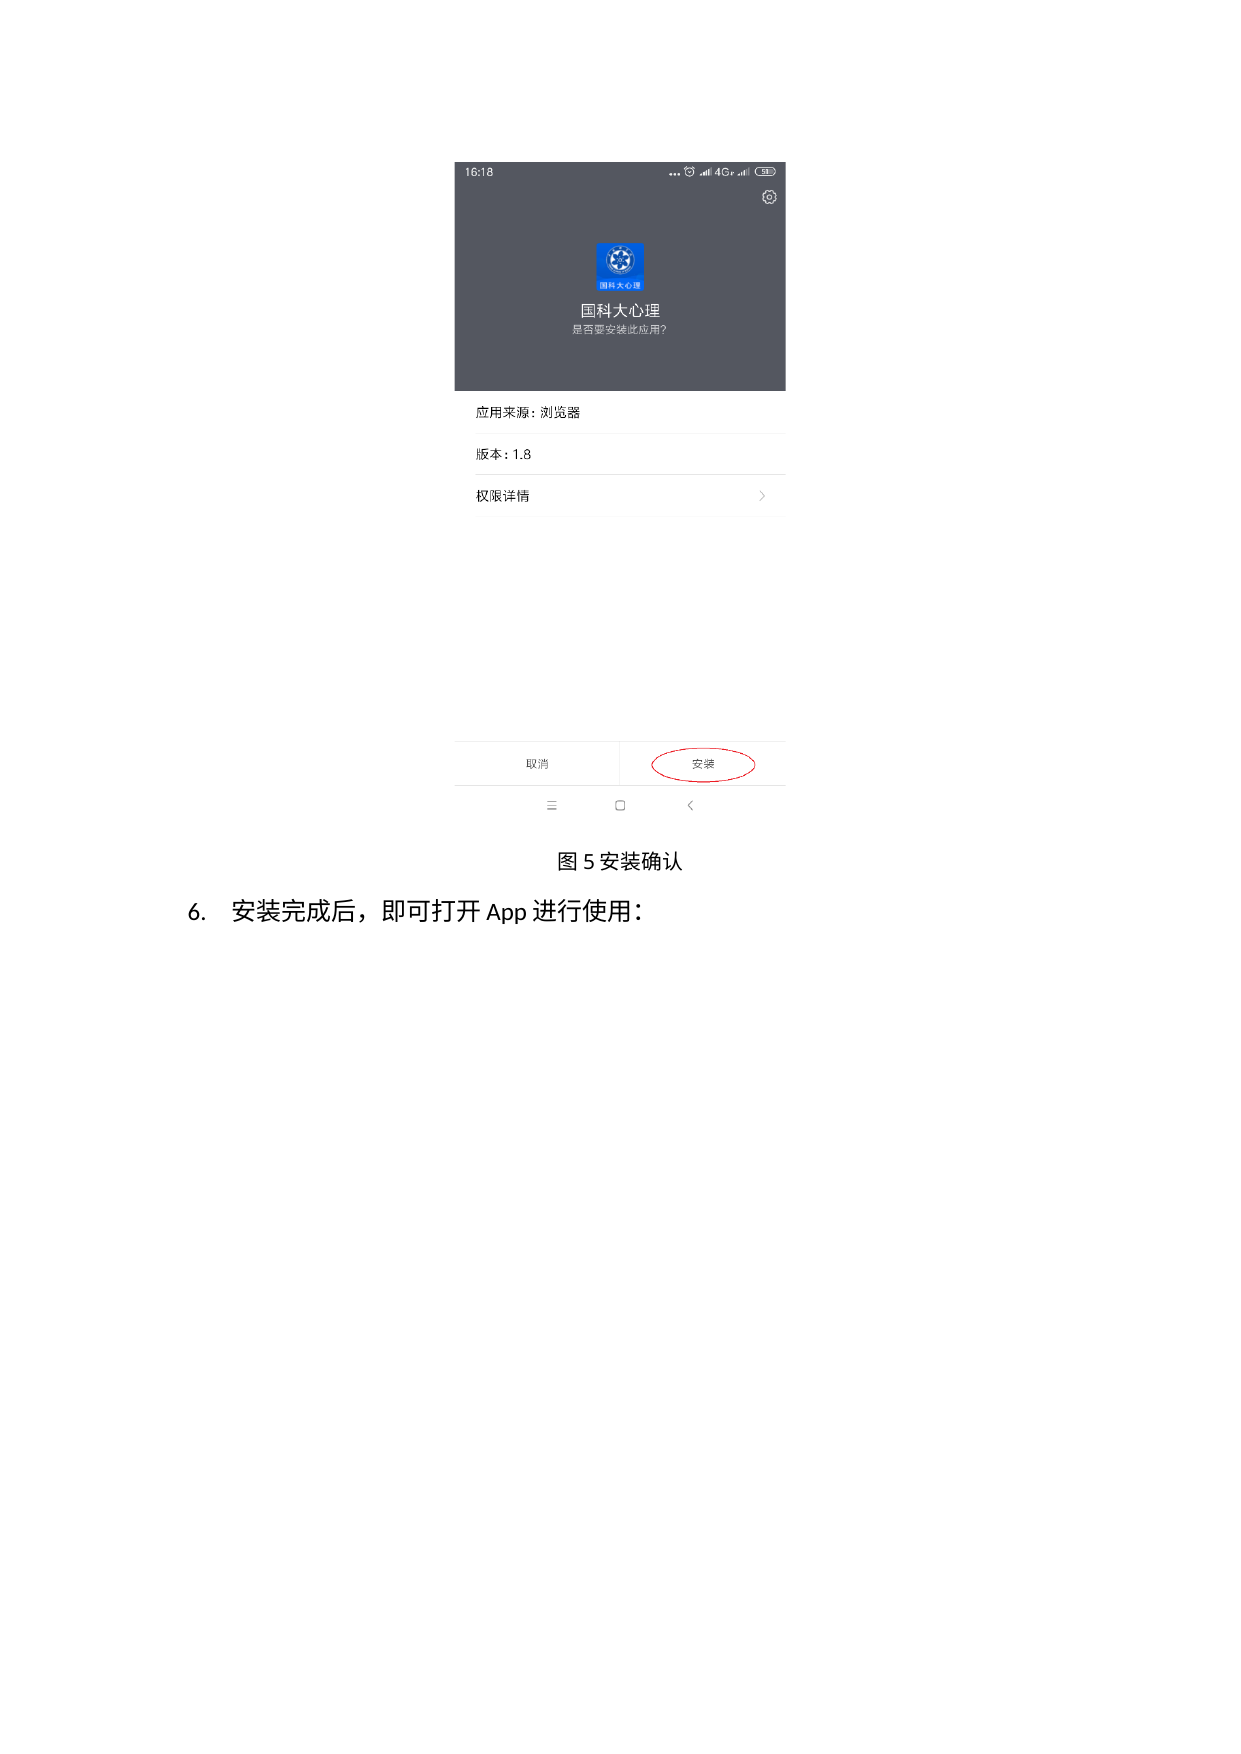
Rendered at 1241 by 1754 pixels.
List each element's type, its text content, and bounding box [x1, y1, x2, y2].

text 图 5 安装确认 [187, 844, 1053, 877]
picture [454, 162, 786, 825]
list 安装完成后，即可打开App进行使用： [187, 877, 1053, 942]
